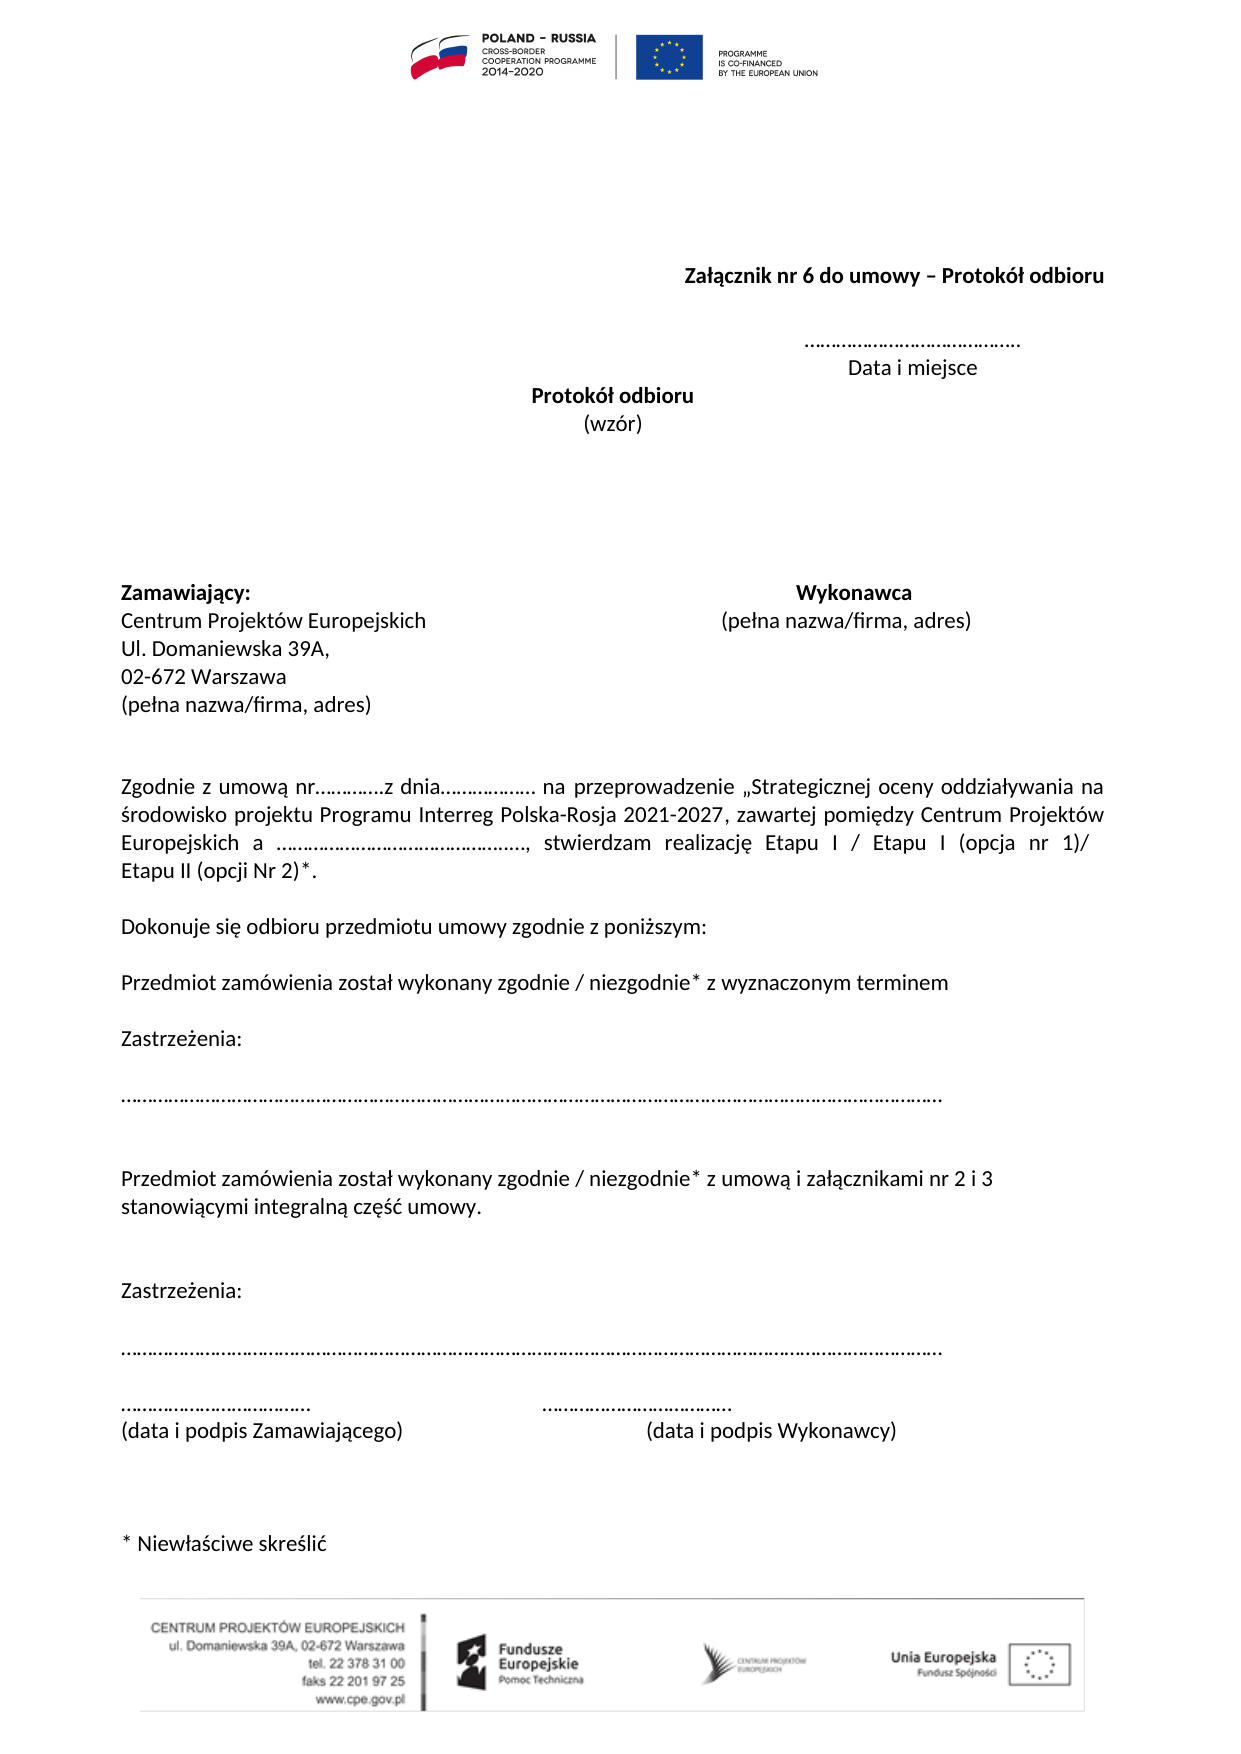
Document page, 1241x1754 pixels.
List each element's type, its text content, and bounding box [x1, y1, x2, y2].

text Dokonuje się odbioru przedmiotu umowy zgodnie z poniższym: [121, 912, 1105, 940]
text (wzór) [121, 409, 1105, 438]
picture [140, 1598, 1086, 1713]
text Zastrzeżenia: [121, 1024, 1105, 1052]
text * Niewłaściwe skreślić [121, 1529, 1105, 1557]
text ………………………………………………………………………………………………………………………………………… [121, 1080, 1105, 1108]
picture [392, 0, 834, 111]
text Zamawiający: Wykonawca [121, 578, 1105, 606]
text (pełna nazwa/firma, adres) [121, 690, 1105, 718]
text Protokół odbioru [121, 382, 1105, 409]
text Data i miejsce [646, 353, 1105, 382]
text (data i podpis Zamawiającego) (data i podpis Wykonawcy) [121, 1417, 1105, 1473]
text 02-672 Warszawa [121, 662, 1105, 690]
text Przedmiot zamówienia został wykonany zgodnie / niezgodnie* z wyznaczonym terminem [121, 968, 1105, 996]
text ………………………………….. [646, 326, 1105, 353]
text ………………………………………………………………………………………………………………………………………… [121, 1333, 1105, 1361]
text Przedmiot zamówienia został wykonany zgodnie / niezgodnie* z umową i załącznikami nr 2 i 3 stanowiącymi integralną część umowy. [121, 1164, 1105, 1221]
text Ul. Domaniewska 39A, [121, 634, 1105, 662]
text Zastrzeżenia: [121, 1277, 1105, 1304]
text Zgodnie z umową nr………….z dnia……………… na przeprowadzenie „Strategicznej oceny oddziaływania na środowisko projektu Programu Interreg Polska-Rosja 2021-2027, zawartej pomiędzy Centrum Projektów Europejskich a ……………………………………..…, stwierdzam realizację Etapu I / Etapu I (opcja nr 1)/ Etapu II (opcji Nr 2)*. [121, 772, 1105, 884]
text Załącznik nr 6 do umowy – Protokół odbioru [121, 261, 1105, 289]
text Centrum Projektów Europejskich (pełna nazwa/firma, adres) [121, 606, 1105, 634]
text ……………………………… ……………………………… [121, 1389, 1105, 1417]
